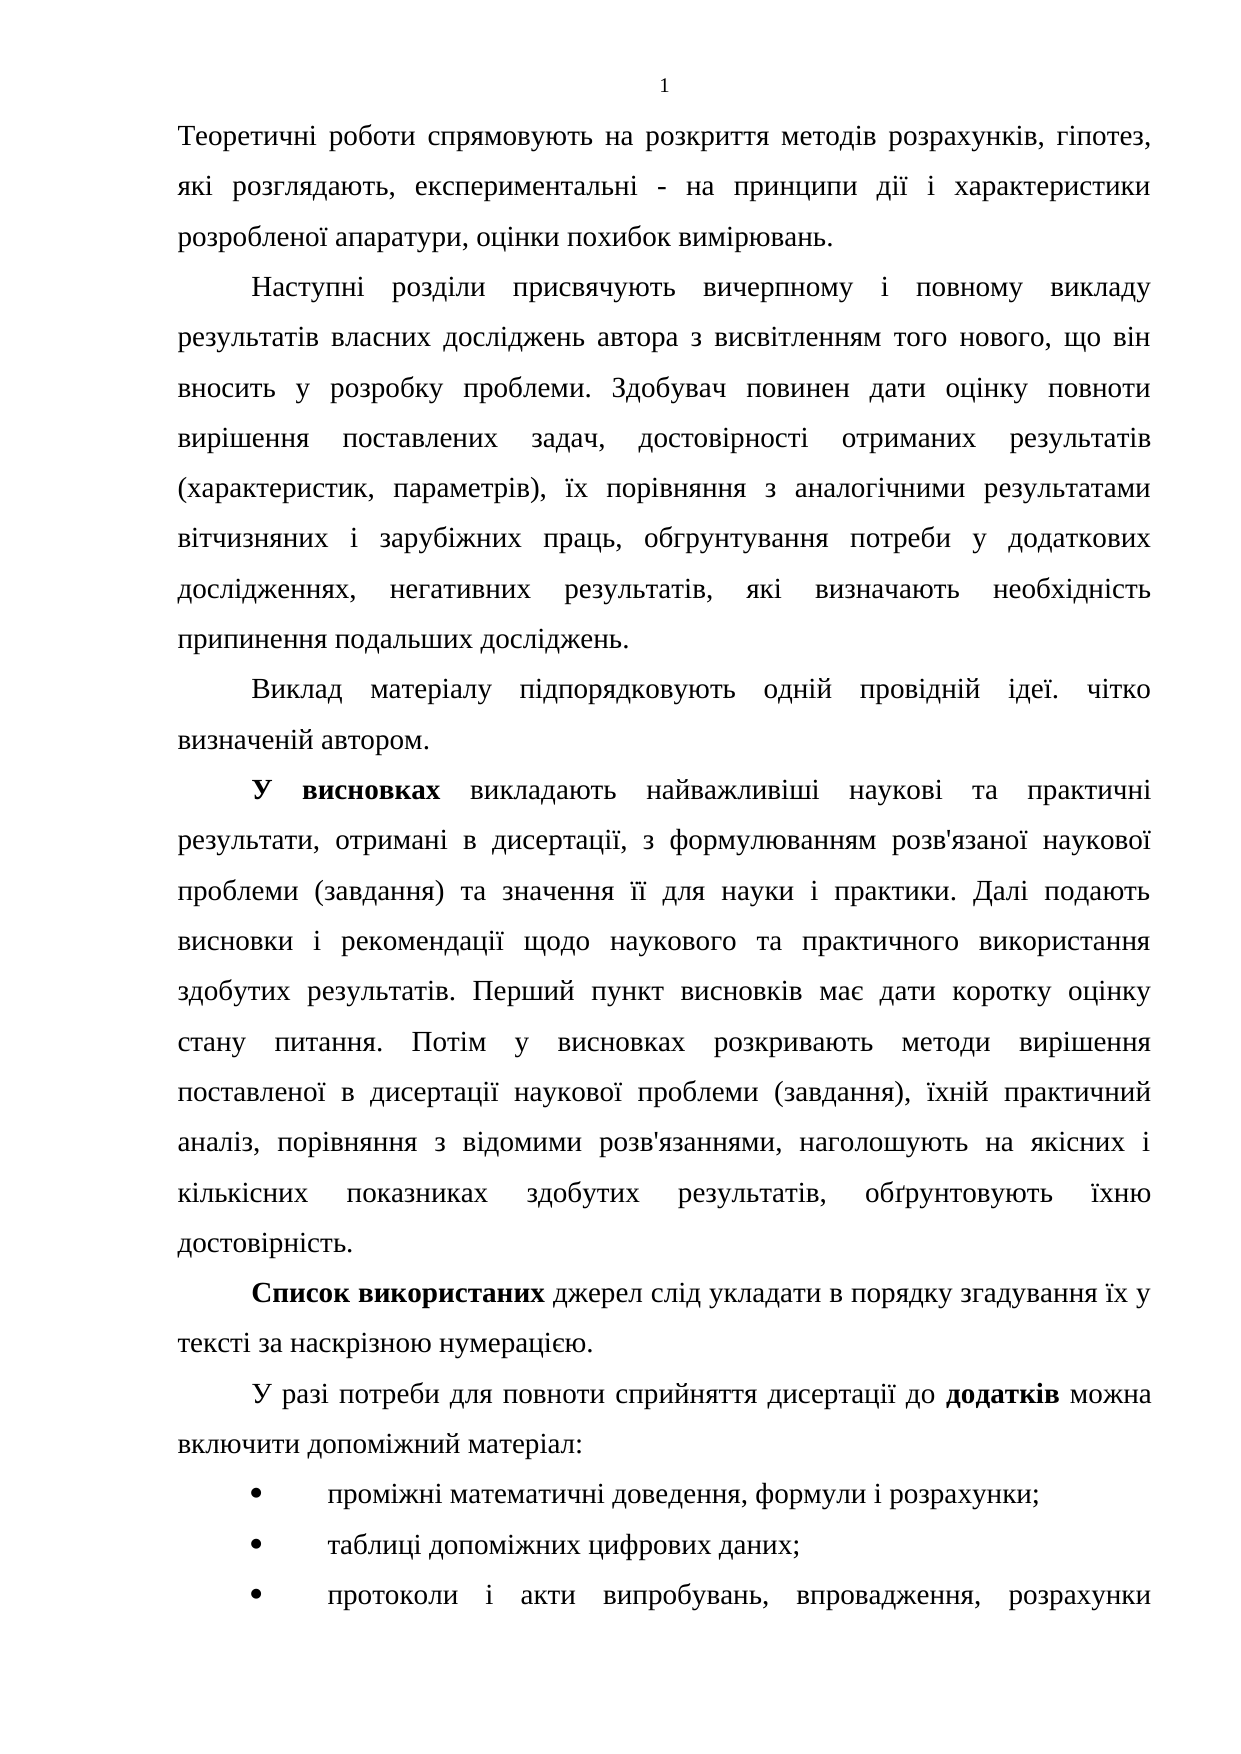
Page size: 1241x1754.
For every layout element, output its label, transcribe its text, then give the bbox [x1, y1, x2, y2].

list Список використаних джерел слід укладати в порядку згадування їх у тексті за наскрізною нумерацією. [177, 1275, 1152, 1359]
list Виклад матеріалу підпорядковують одній провідній ідеї. чітко визначеній автором. [177, 672, 1152, 755]
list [177, 118, 1152, 252]
list проміжні математичні доведення, формули і розрахунки; [177, 1477, 1152, 1510]
list У висновках викладають найважливіші наукові та практичні результати, отримані в дисертації, з формулюванням розв'язаної наукової проблеми (завдання) та значення її для науки і практики. Далі подають висновки і рекомендації щодо наукового та практичного використання здобутих результатів. Перший пункт висновків має дати коротку оцінку стану питання. Потім у висновках розкривають методи вирішення поставленої в дисертації наукової проблеми (завдання), їхній практичний аналіз, порівняння з відомими розв'язаннями, наголошують на якісних і кількісних показниках здобутих результатів, обґрунтовують їхню достовірність. [177, 772, 1152, 1258]
list У разі потреби для повноти сприйняття дисертації до додатків можна включити допоміжний матеріал: [177, 1376, 1152, 1460]
list Наступні розділи присвячують вичерпному і повному викладу результатів власних досліджень автора з висвітленням того нового, що він вносить у розробку проблеми. Здобувач повинен дати оцінку повноти вирішення поставлених задач, достовірності отриманих результатів (характеристик, параметрів), їх порівняння з аналогічними результатами вітчизняних і зарубіжних праць, обгрунтування потреби у додаткових дослідженнях, негативних результатів, які визначають необхідність припинення подальших досліджень. [177, 269, 1152, 655]
list таблиці допоміжних цифрових даних; [177, 1527, 1152, 1561]
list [177, 1577, 1152, 1611]
